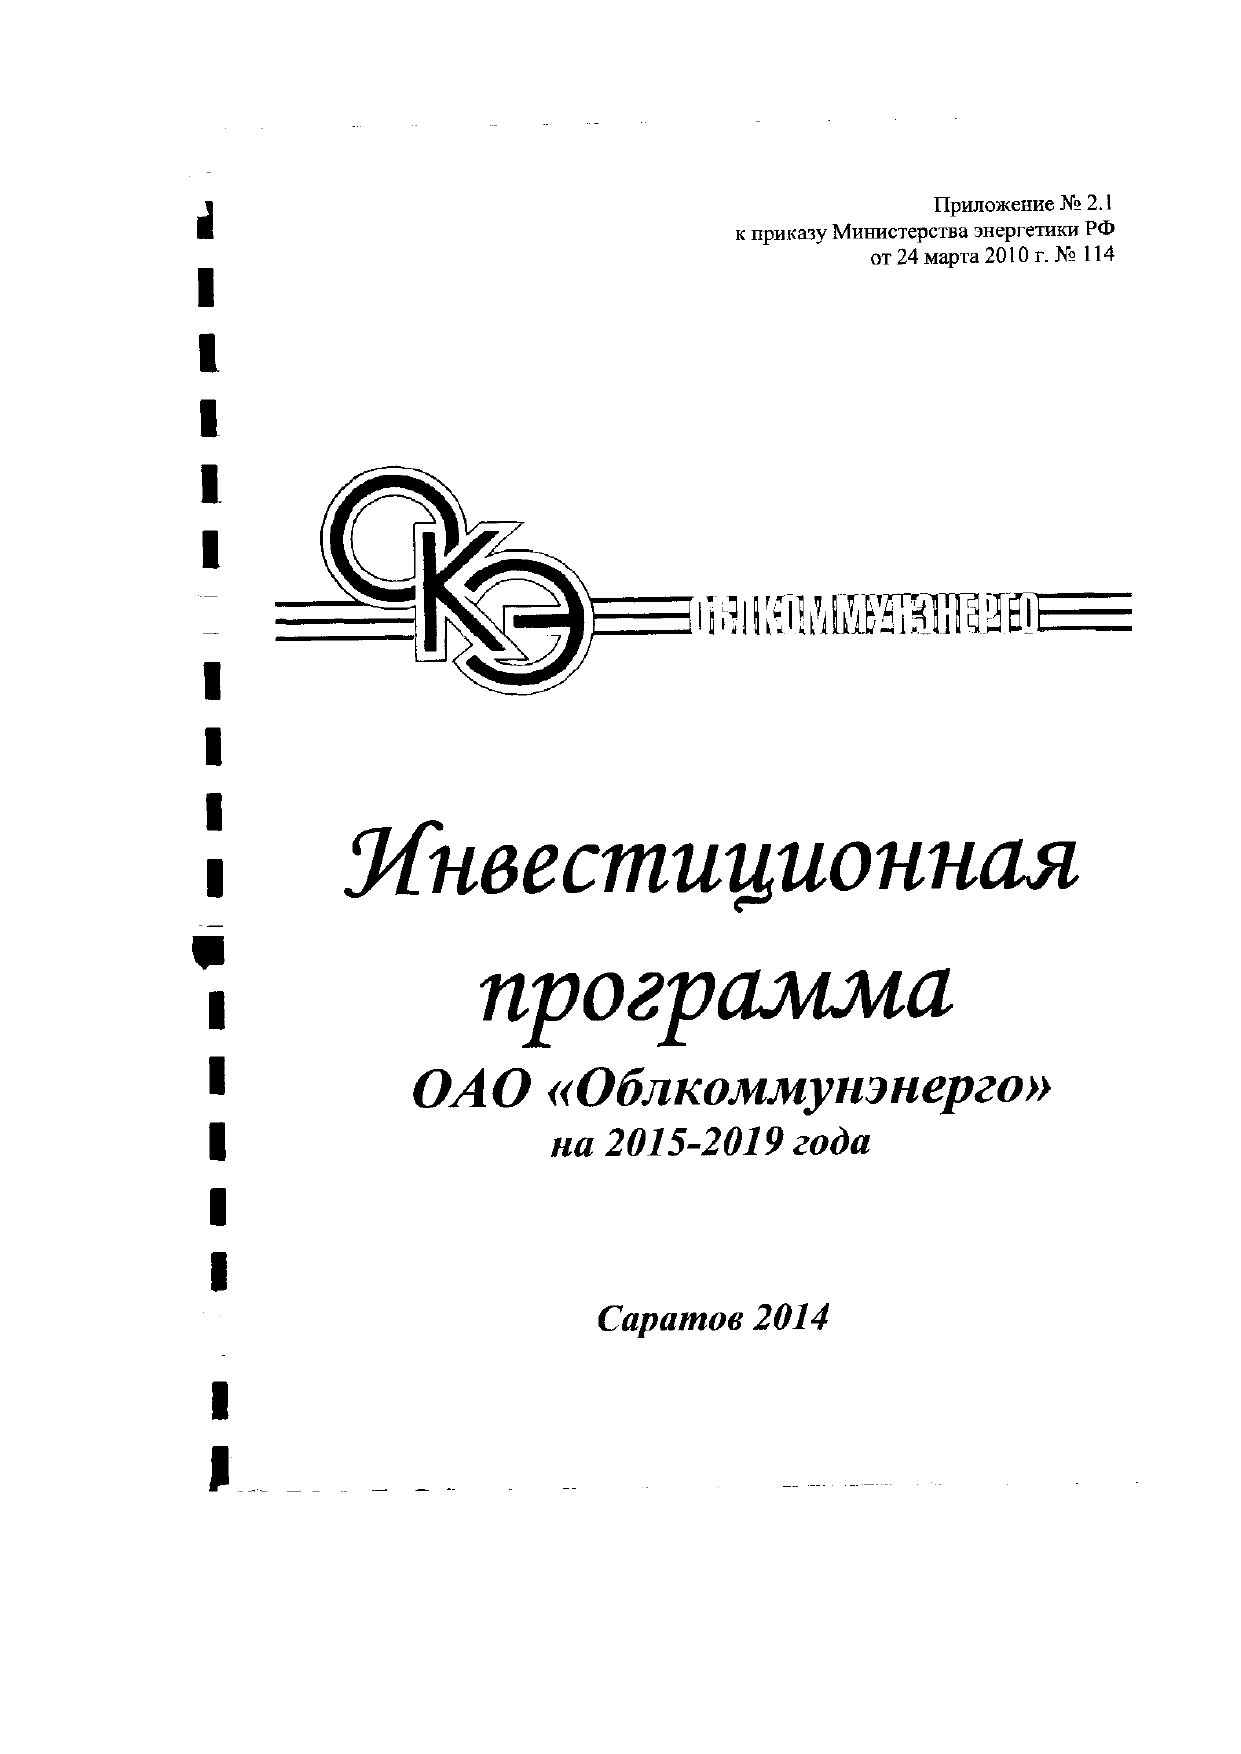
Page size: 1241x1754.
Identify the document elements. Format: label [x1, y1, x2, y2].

picture [177, 118, 1151, 1495]
